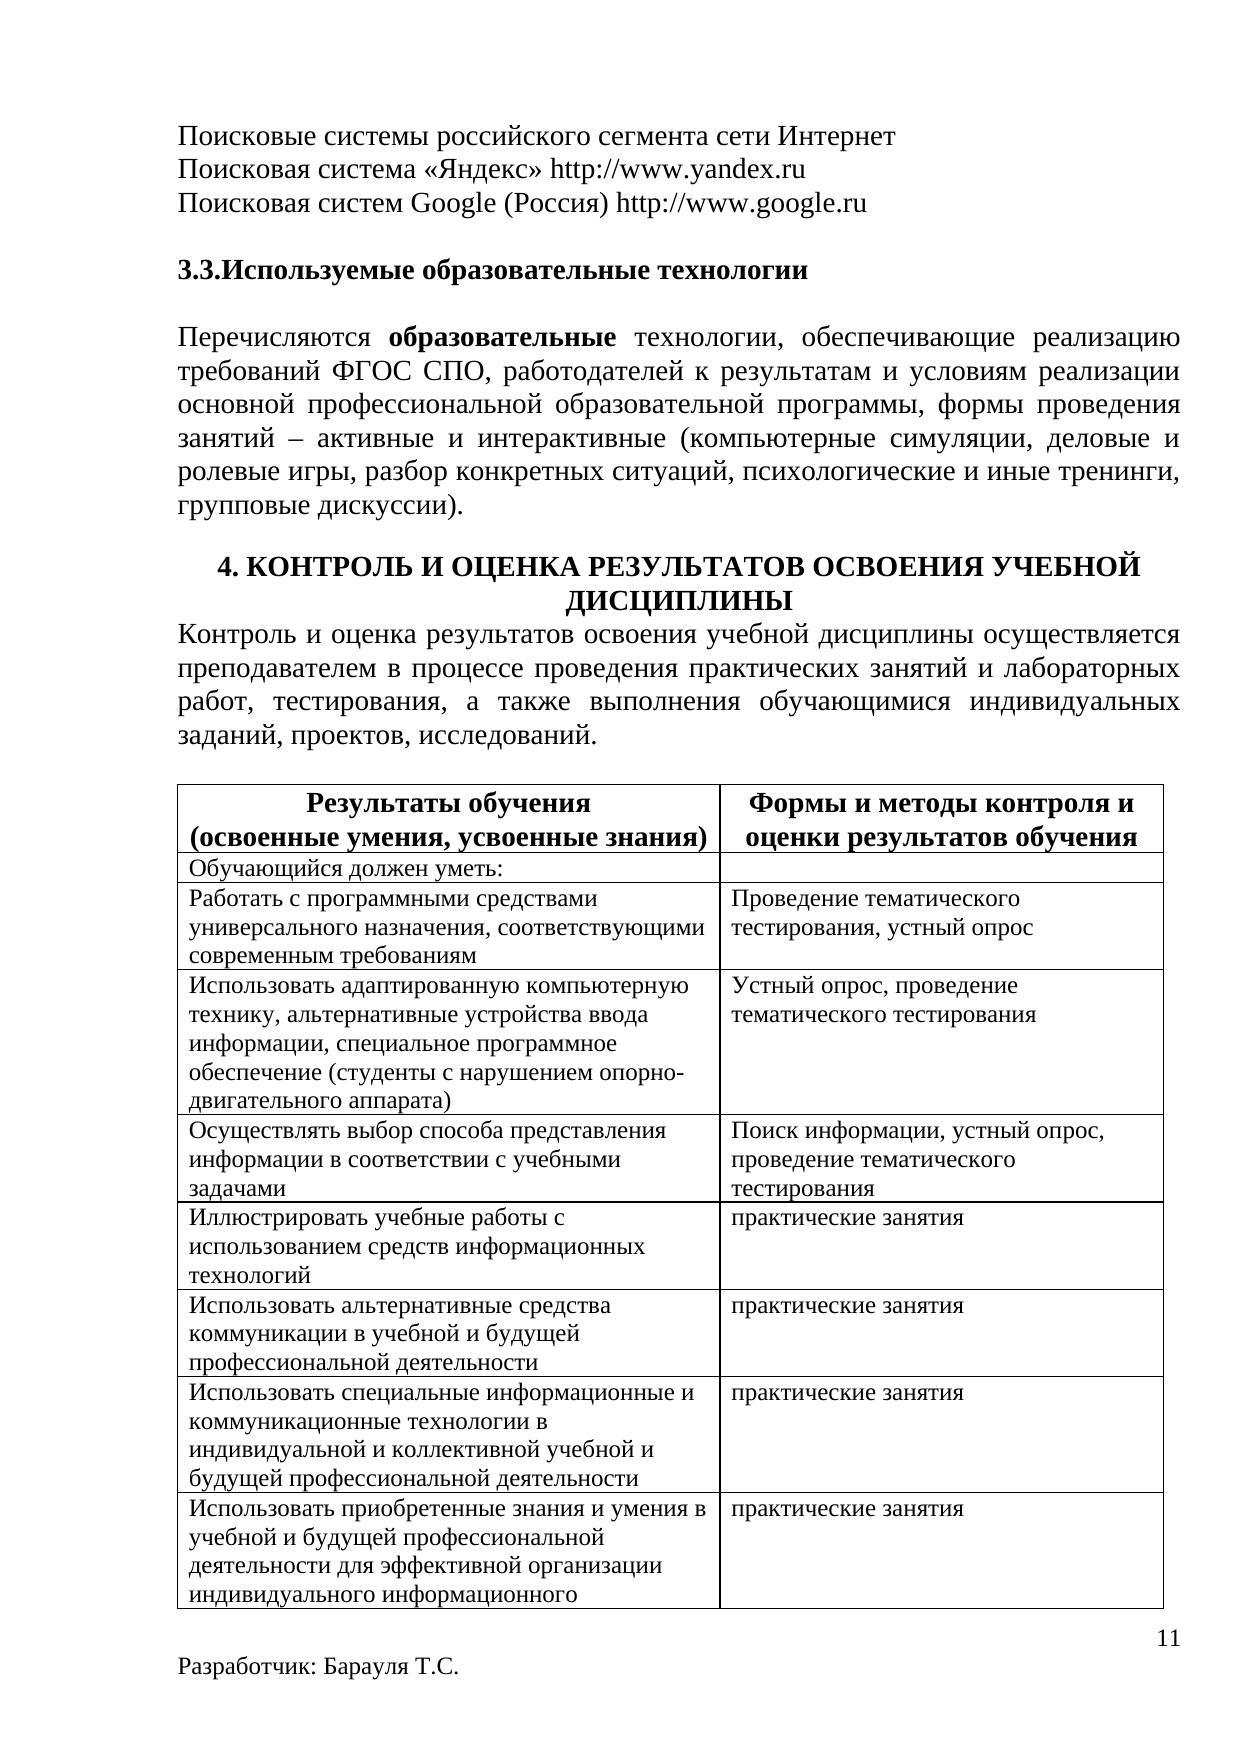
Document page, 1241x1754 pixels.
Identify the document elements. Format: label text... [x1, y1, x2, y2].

table_cell практические занятия [721, 1290, 1163, 1376]
text Поисковые системы российского сегмента сети Интернет [177, 118, 1181, 152]
table_cell [721, 853, 1163, 882]
text Контроль и оценка результатов освоения учебной дисциплины осуществляется преподавателем в процессе проведения практических занятий и лабораторных работ, тестирования, а также выполнения обучающимися индивидуальных заданий, проектов, исследований. [177, 616, 1181, 751]
table_cell Обучающийся должен уметь: [178, 853, 719, 882]
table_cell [178, 1493, 719, 1608]
table_cell Устный опрос, проведение тематического тестирования [721, 970, 1163, 1114]
table_cell Осуществлять выбор способа представления информации в соответствии с учебными задачами [178, 1115, 719, 1201]
subtitle Перечисляются образовательные технологии, обеспечивающие реализацию требований ФГОС СПО, работодателей к результатам и условиям реализации основной профессиональной образовательной программы, формы проведения занятий – активные и интерактивные (компьютерные симуляции, деловые и ролевые игры, разбор конкретных ситуаций, психологические и иные тренинги, групповые дискуссии). [177, 319, 1181, 521]
table_cell практические занятия [721, 1377, 1163, 1492]
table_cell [721, 1493, 1163, 1608]
table_cell Использовать адаптированную компьютерную технику, альтернативные устройства ввода информации, специальное программное обеспечение (студенты с нарушением опорно-двигательного аппарата) [178, 970, 719, 1114]
text 3.3.Используемые образовательные технологии [177, 252, 1181, 286]
table_cell Работать с программными средствами универсального назначения, соответствующими современным требованиям [178, 883, 719, 969]
table_cell Иллюстрировать учебные работы с использованием средств информационных технологий [178, 1203, 719, 1289]
table_cell Проведение тематического тестирования, устный опрос [721, 883, 1163, 969]
text Поисковая система «Яндекс» http://www.yandex.ru [177, 152, 1181, 185]
table_cell Использовать специальные информационные и коммуникационные технологии в индивидуальной и коллективной учебной и будущей профессиональной деятельности [178, 1377, 719, 1492]
table_cell Поиск информации, устный опрос, проведение тематического тестирования [721, 1115, 1163, 1201]
subtitle 4. Контроль и оценка результатов освоения УЧЕБНОЙ Дисциплины [177, 549, 1181, 616]
table_header Формы и методы контроля и оценки результатов обучения [721, 785, 1163, 852]
table_header Результаты обучения (освоенные умения, усвоенные знания) [178, 785, 719, 852]
text Поисковая систем Google (Россия) http://www.google.ru [177, 185, 1181, 219]
table_cell практические занятия [721, 1203, 1163, 1289]
table_cell Использовать альтернативные средства коммуникации в учебной и будущей профессиональной деятельности [178, 1290, 719, 1376]
